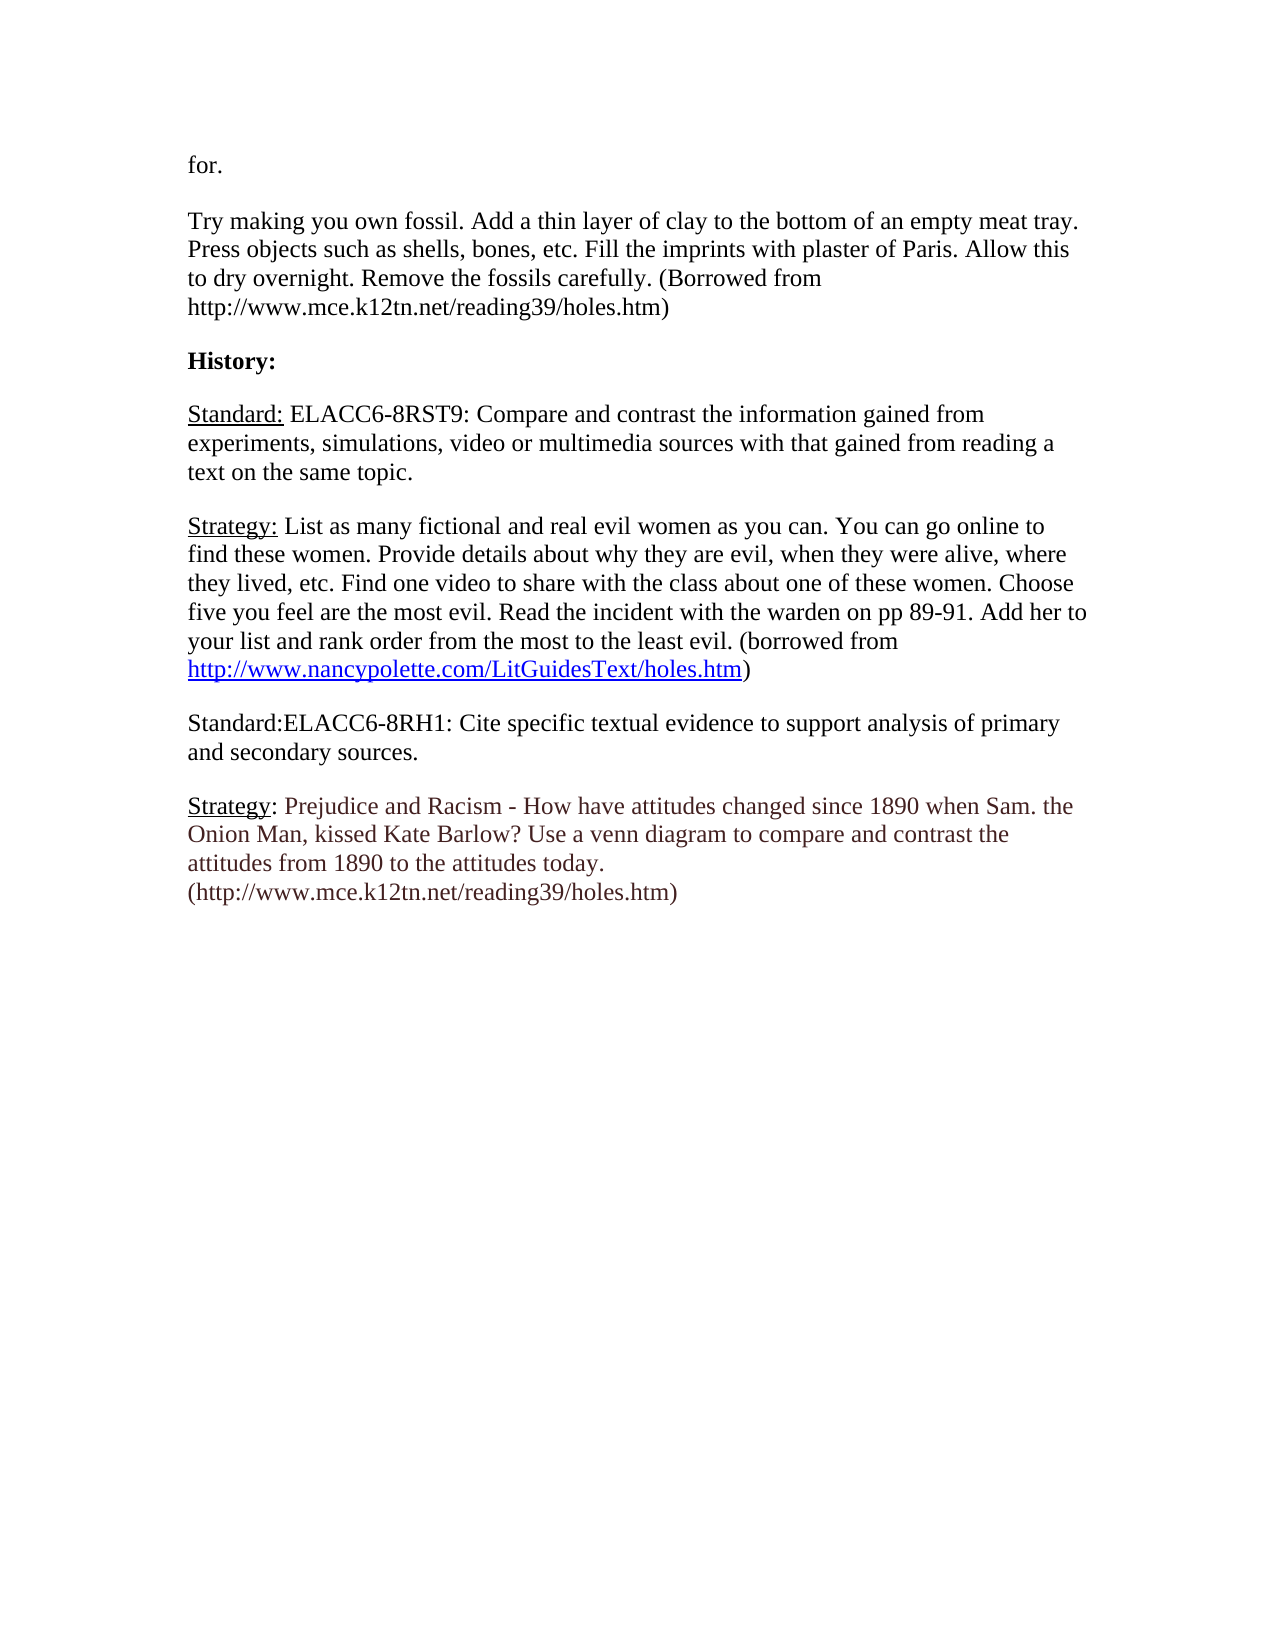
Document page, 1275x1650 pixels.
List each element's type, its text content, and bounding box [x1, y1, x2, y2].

text Try making you own fossil. Add a thin layer of clay to the bottom of an empty meat tray. Press objects such as shells, bones, etc. Fill the imprints with plaster of Paris. Allow this to dry overnight. Remove the fossils carefully. (Borrowed from http://www.mce.k12tn.net/reading39/holes.htm) [187, 206, 1087, 321]
text History: [187, 346, 1087, 374]
text Strategy: Prejudice and Racism - How have attitudes changed since 1890 when Sam. the Onion Man, kissed Kate Barlow? Use a venn diagram to compare and contrast the attitudes from 1890 to the attitudes today. (http://www.mce.k12tn.net/reading39/holes.htm) [187, 791, 1087, 906]
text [187, 150, 1087, 179]
text Strategy: List as many fictional and real evil women as you can. You can go online to find these women. Provide details about why they are evil, when they were alive, where they lived, etc. Find one video to share with the class about one of these women. Choose five you feel are the most evil. Read the incident with the warden on pp 89-91. Add her to your list and rank order from the most to the least evil. (borrowed from http://www.nancypolette.com/LitGuidesText/holes.htm) [187, 511, 1087, 683]
text Standard:ELACC6-8RH1: Cite specific textual evidence to support analysis of primary and secondary sources. [187, 708, 1087, 766]
text Standard: ELACC6-8RST9: Compare and contrast the information gained from experiments, simulations, video or multimedia sources with that gained from reading a text on the same topic. [187, 399, 1087, 486]
